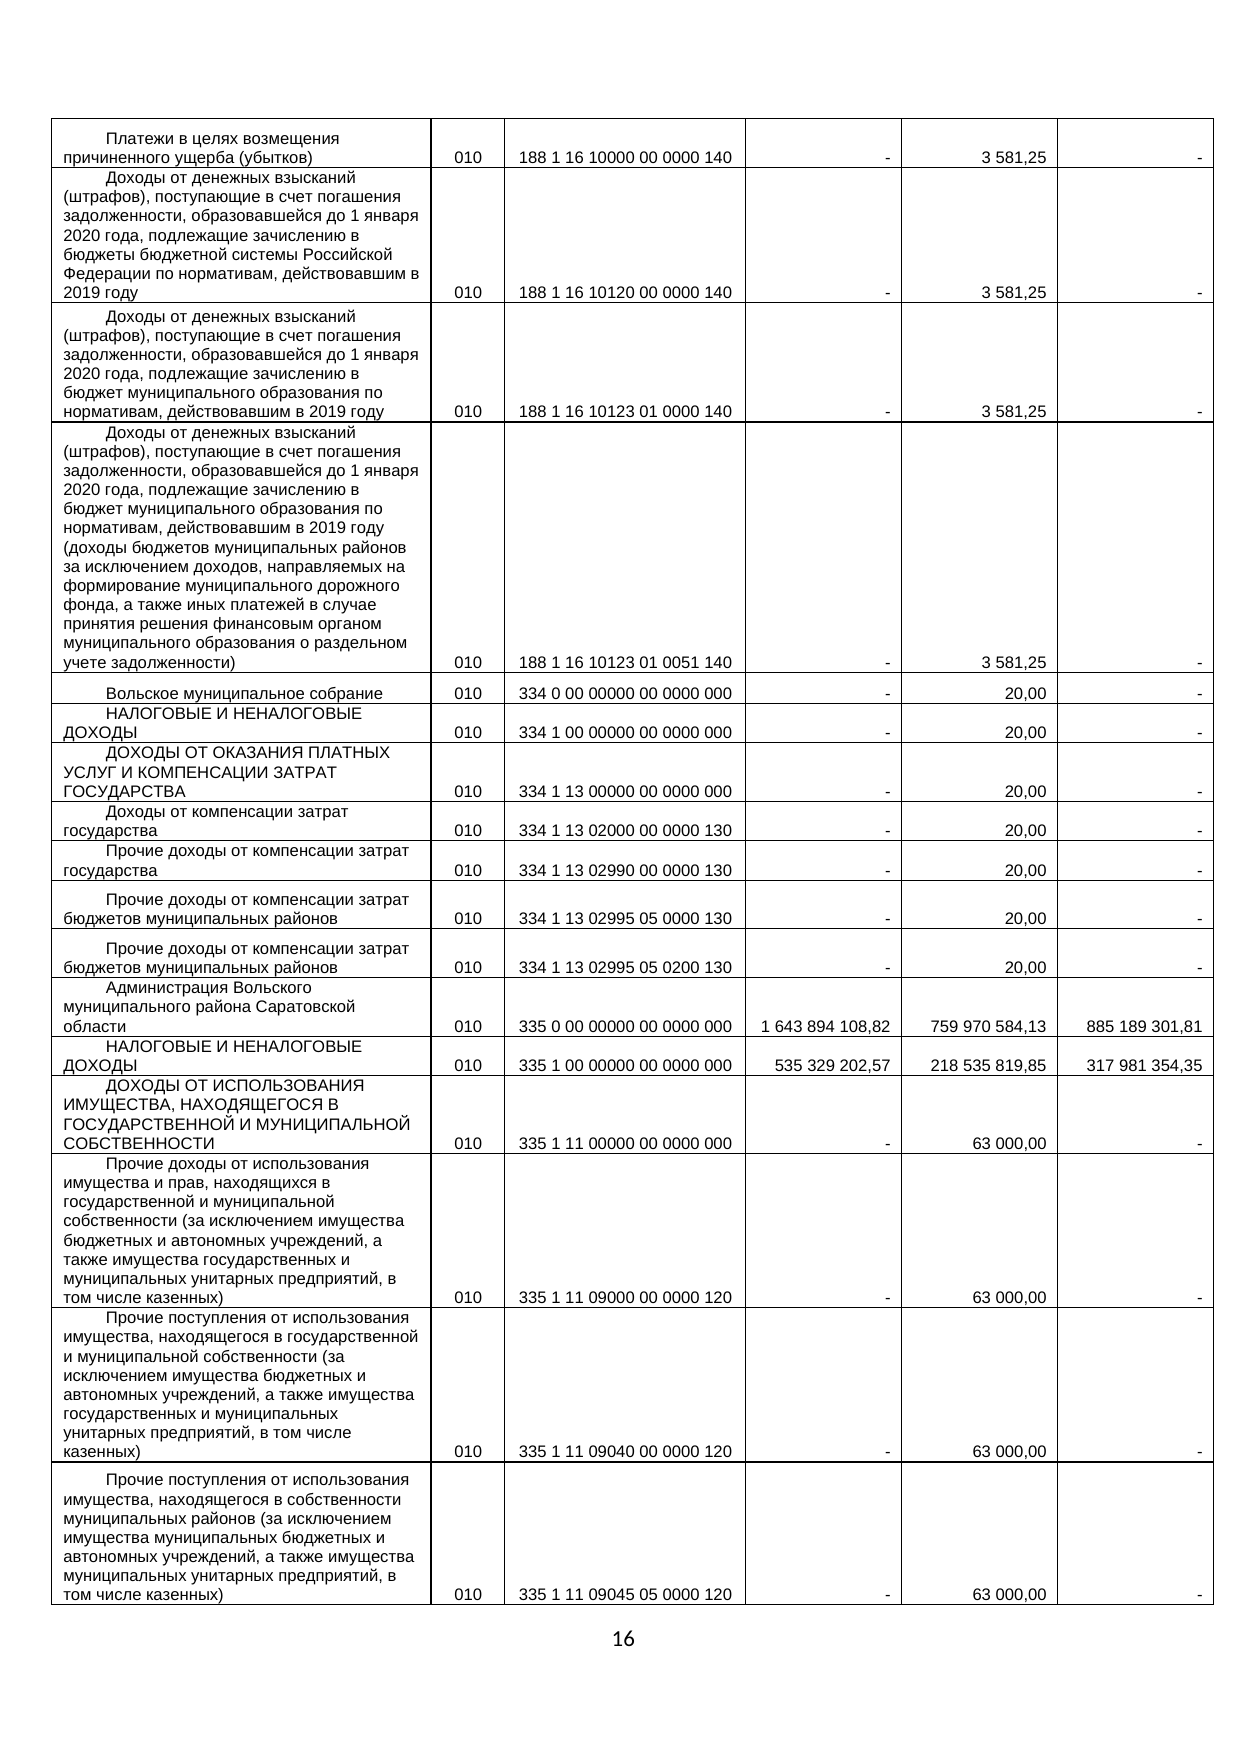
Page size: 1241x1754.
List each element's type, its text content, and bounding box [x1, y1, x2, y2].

table_cell - [746, 168, 901, 302]
table_cell 218 535 819,85 [902, 1037, 1057, 1075]
table_cell 188 1 16 10000 00 0000 140 [505, 119, 745, 167]
table_cell 010 [432, 929, 504, 977]
table_cell 335 0 00 00000 00 0000 000 [505, 978, 745, 1036]
table_cell Прочие доходы от компенсации затрат бюджетов муниципальных районов [52, 929, 430, 977]
table_cell - [1058, 423, 1213, 672]
table_cell 010 [432, 119, 504, 167]
table_cell Прочие поступления от использования имущества, находящегося в государственной и муниципальной собственности (за исключением имущества бюджетных и автономных учреждений, а также имущества государственных и муниципальных унитарных предприятий, в том числе казенных) [52, 1308, 430, 1461]
table_cell - [746, 1076, 901, 1153]
table_cell 010 [432, 704, 504, 742]
table_cell Администрация Вольского муниципального района Саратовской области [52, 978, 430, 1036]
table_cell - [1058, 1308, 1213, 1461]
table_cell - [1058, 1154, 1213, 1307]
table_cell - [746, 802, 901, 840]
table_cell - [1058, 1463, 1213, 1604]
table_cell Доходы от денежных взысканий (штрафов), поступающие в счет погашения задолженности, образовавшейся до 1 января 2020 года, подлежащие зачислению в бюджет муниципального образования по нормативам, действовавшим в 2019 году (доходы бюджетов муниципальных районов за исключением доходов, направляемых на формирование муниципального дорожного фонда, а также иных платежей в случае принятия решения финансовым органом муниципального образования о раздельном учете задолженности) [52, 423, 430, 672]
table_cell НАЛОГОВЫЕ И НЕНАЛОГОВЫЕ ДОХОДЫ [52, 1037, 430, 1075]
table_cell Доходы от компенсации затрат государства [52, 802, 430, 840]
table_cell 20,00 [902, 673, 1057, 703]
table_cell Прочие доходы от компенсации затрат бюджетов муниципальных районов [52, 881, 430, 928]
table_cell - [1058, 1076, 1213, 1153]
table_cell - [1058, 168, 1213, 302]
table_cell - [1058, 743, 1213, 801]
table_cell 010 [432, 303, 504, 421]
table_cell 188 1 16 10120 00 0000 140 [505, 168, 745, 302]
table_cell - [746, 929, 901, 977]
table_cell 759 970 584,13 [902, 978, 1057, 1036]
table_cell 317 981 354,35 [1058, 1037, 1213, 1075]
table_cell - [1058, 841, 1213, 879]
table_cell 20,00 [902, 841, 1057, 879]
table_cell - [1058, 881, 1213, 928]
table_cell 335 1 11 09000 00 0000 120 [505, 1154, 745, 1307]
table_cell - [746, 119, 901, 167]
table_cell 334 0 00 00000 00 0000 000 [505, 673, 745, 703]
table_cell 010 [432, 168, 504, 302]
table_cell 010 [432, 423, 504, 672]
table_cell 3 581,25 [902, 119, 1057, 167]
table_cell 334 1 13 02995 05 0200 130 [505, 929, 745, 977]
table_cell 3 581,25 [902, 303, 1057, 421]
table_cell 20,00 [902, 881, 1057, 928]
table_cell 20,00 [902, 929, 1057, 977]
table_cell 20,00 [902, 743, 1057, 801]
table_cell 334 1 13 02000 00 0000 130 [505, 802, 745, 840]
table_cell 335 1 11 00000 00 0000 000 [505, 1076, 745, 1153]
table_cell - [1058, 929, 1213, 977]
table_cell - [746, 841, 901, 879]
table_cell 335 1 11 09040 00 0000 120 [505, 1308, 745, 1461]
table_cell - [746, 881, 901, 928]
table_cell 010 [432, 1037, 504, 1075]
table_cell 1 643 894 108,82 [746, 978, 901, 1036]
table_cell 334 1 13 02990 00 0000 130 [505, 841, 745, 879]
table_cell - [746, 673, 901, 703]
table_cell Прочие доходы от компенсации затрат государства [52, 841, 430, 879]
table_cell 010 [432, 1463, 504, 1604]
table_cell - [1058, 802, 1213, 840]
table_cell ДОХОДЫ ОТ ИСПОЛЬЗОВАНИЯ ИМУЩЕСТВА, НАХОДЯЩЕГОСЯ В ГОСУДАРСТВЕННОЙ И МУНИЦИПАЛЬНОЙ СОБСТВЕННОСТИ [52, 1076, 430, 1153]
table_cell 188 1 16 10123 01 0051 140 [505, 423, 745, 672]
table_cell - [746, 303, 901, 421]
table_cell - [746, 1308, 901, 1461]
table_cell 63 000,00 [902, 1076, 1057, 1153]
table_cell 335 1 11 09045 05 0000 120 [505, 1463, 745, 1604]
table_cell 010 [432, 881, 504, 928]
table_cell 010 [432, 841, 504, 879]
table_cell Прочие поступления от использования имущества, находящегося в собственности муниципальных районов (за исключением имущества муниципальных бюджетных и автономных учреждений, а также имущества муниципальных унитарных предприятий, в том числе казенных) [52, 1463, 430, 1604]
table_cell 63 000,00 [902, 1463, 1057, 1604]
table_cell - [746, 1154, 901, 1307]
table_cell 010 [432, 1076, 504, 1153]
table_cell - [1058, 303, 1213, 421]
table_cell 3 581,25 [902, 423, 1057, 672]
table_cell - [1058, 119, 1213, 167]
table_cell - [746, 743, 901, 801]
table_cell Прочие доходы от использования имущества и прав, находящихся в государственной и муниципальной собственности (за исключением имущества бюджетных и автономных учреждений, а также имущества государственных и муниципальных унитарных предприятий, в том числе казенных) [52, 1154, 430, 1307]
table_cell ДОХОДЫ ОТ ОКАЗАНИЯ ПЛАТНЫХ УСЛУГ И КОМПЕНСАЦИИ ЗАТРАТ ГОСУДАРСТВА [52, 743, 430, 801]
table_cell 188 1 16 10123 01 0000 140 [505, 303, 745, 421]
table_cell 335 1 00 00000 00 0000 000 [505, 1037, 745, 1075]
table_cell НАЛОГОВЫЕ И НЕНАЛОГОВЫЕ ДОХОДЫ [52, 704, 430, 742]
table_cell 535 329 202,57 [746, 1037, 901, 1075]
table_cell 20,00 [902, 802, 1057, 840]
table_cell 334 1 00 00000 00 0000 000 [505, 704, 745, 742]
table_cell 010 [432, 1154, 504, 1307]
table_cell 885 189 301,81 [1058, 978, 1213, 1036]
table_cell 010 [432, 743, 504, 801]
table_cell 010 [432, 802, 504, 840]
table_cell 010 [432, 673, 504, 703]
table_cell 334 1 13 02995 05 0000 130 [505, 881, 745, 928]
table_cell 010 [432, 1308, 504, 1461]
table_cell - [746, 704, 901, 742]
table_cell - [1058, 673, 1213, 703]
table_cell - [1058, 704, 1213, 742]
table_cell 3 581,25 [902, 168, 1057, 302]
table_cell 63 000,00 [902, 1308, 1057, 1461]
table_cell Платежи в целях возмещения причиненного ущерба (убытков) [52, 119, 430, 167]
table_cell - [746, 1463, 901, 1604]
table_cell 010 [432, 978, 504, 1036]
table_cell 334 1 13 00000 00 0000 000 [505, 743, 745, 801]
table_cell 63 000,00 [902, 1154, 1057, 1307]
table_cell - [746, 423, 901, 672]
table_cell Доходы от денежных взысканий (штрафов), поступающие в счет погашения задолженности, образовавшейся до 1 января 2020 года, подлежащие зачислению в бюджет муниципального образования по нормативам, действовавшим в 2019 году [52, 303, 430, 421]
table_cell Вольское муниципальное собрание [52, 673, 430, 703]
table_cell 20,00 [902, 704, 1057, 742]
